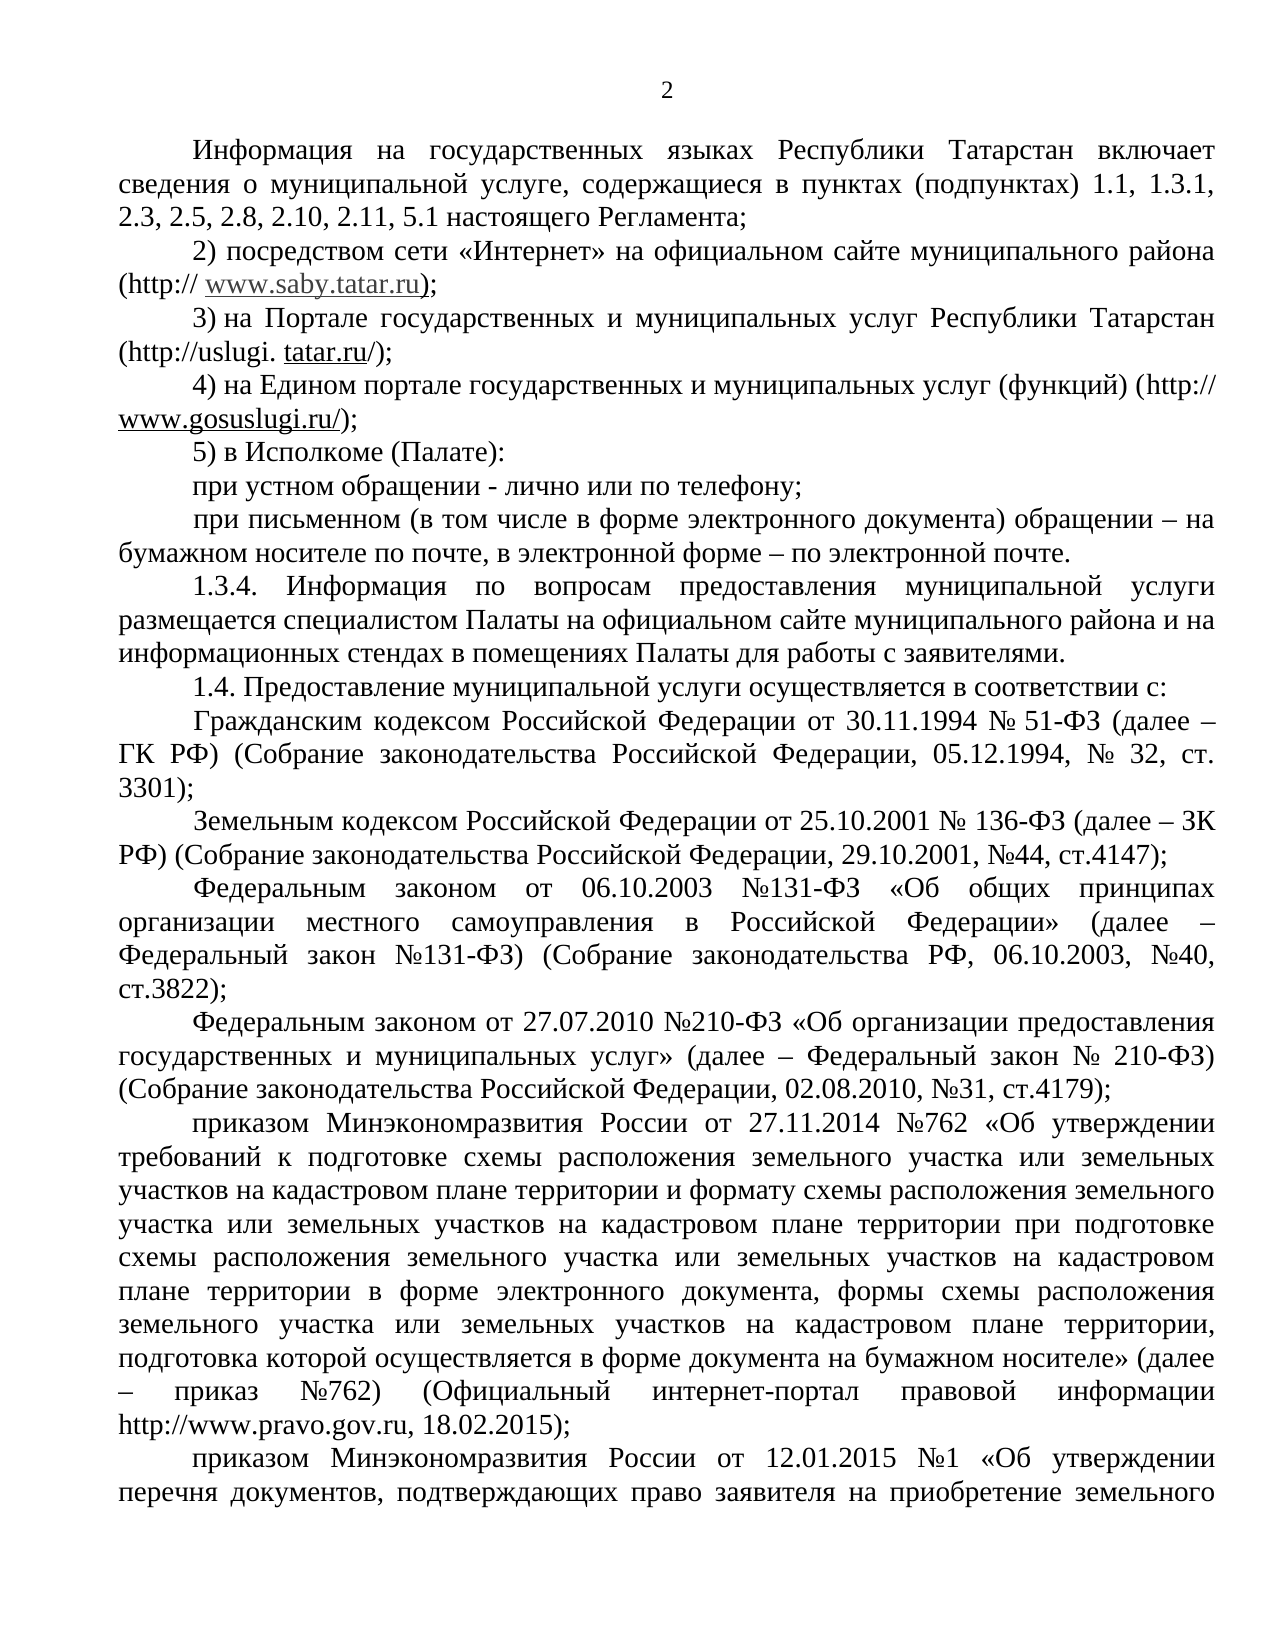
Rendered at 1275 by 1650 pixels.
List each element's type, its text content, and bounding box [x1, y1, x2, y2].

text 5) в Исполкоме (Палате): [118, 434, 1216, 468]
text Информация на государственных языках Республики Татарстан включает сведения о муниципальной услуге, содержащиеся в пунктах (подпунктах) 1.1, 1.3.1, 2.3, 2.5, 2.8, 2.10, 2.11, 5.1 настоящего Регламента; [118, 132, 1216, 233]
text Федеральным законом от 27.07.2010 №210-ФЗ «Об организации предоставления государственных и муниципальных услуг» (далее – Федеральный закон № 210-ФЗ) (Собрание законодательства Российской Федерации, 02.08.2010, №31, ст.4179); [118, 1004, 1216, 1105]
text 2) посредством сети «Интернет» на официальном сайте муниципального района (http:// www.saby.tatar.ru); [118, 233, 1216, 300]
text при письменном (в том числе в форме электронного документа) обращении – на бумажном носителе по почте, в электронной форме – по электронной почте. [118, 501, 1216, 568]
text при устном обращении - лично или по телефону; [118, 468, 1216, 501]
text Земельным кодексом Российской Федерации от 25.10.2001 № 136-ФЗ (далее – ЗК РФ) (Собрание законодательства Российской Федерации, 29.10.2001, №44, ст.4147); [118, 803, 1216, 870]
text 3) на Портале государственных и муниципальных услуг Республики Татарстан (http://uslugi. tatar.ru/); [118, 300, 1216, 367]
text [118, 1441, 1216, 1508]
text Гражданским кодексом Российской Федерации от 30.11.1994 № 51-ФЗ (далее – ГК РФ) (Собрание законодательства Российской Федерации, 05.12.1994, № 32, ст. 3301); [118, 703, 1216, 803]
text 4) на Едином портале государственных и муниципальных услуг (функций) (http:// www.gosuslugi.ru/); [118, 367, 1216, 434]
text 1.4. Предоставление муниципальной услуги осуществляется в соответствии с: [118, 669, 1216, 703]
text 1.3.4. Информация по вопросам предоставления муниципальной услуги размещается специалистом Палаты на официальном сайте муниципального района и на информационных стендах в помещениях Палаты для работы с заявителями. [118, 568, 1216, 669]
text Федеральным законом от 06.10.2003 №131-ФЗ «Об общих принципах организации местного самоуправления в Российской Федерации» (далее – Федеральный закон №131-ФЗ) (Собрание законодательства РФ, 06.10.2003, №40, ст.3822); [118, 870, 1216, 1004]
text приказом Минэкономразвития России от 27.11.2014 №762 «Об утверждении требований к подготовке схемы расположения земельного участка или земельных участков на кадастровом плане территории и формату схемы расположения земельного участка или земельных участков на кадастровом плане территории при подготовке схемы расположения земельного участка или земельных участков на кадастровом плане территории в форме электронного документа, формы схемы расположения земельного участка или земельных участков на кадастровом плане территории, подготовка которой осуществляется в форме документа на бумажном носителе» (далее – приказ №762) (Официальный интернет-портал правовой информации http://www.pravo.gov.ru, 18.02.2015); [118, 1105, 1216, 1441]
